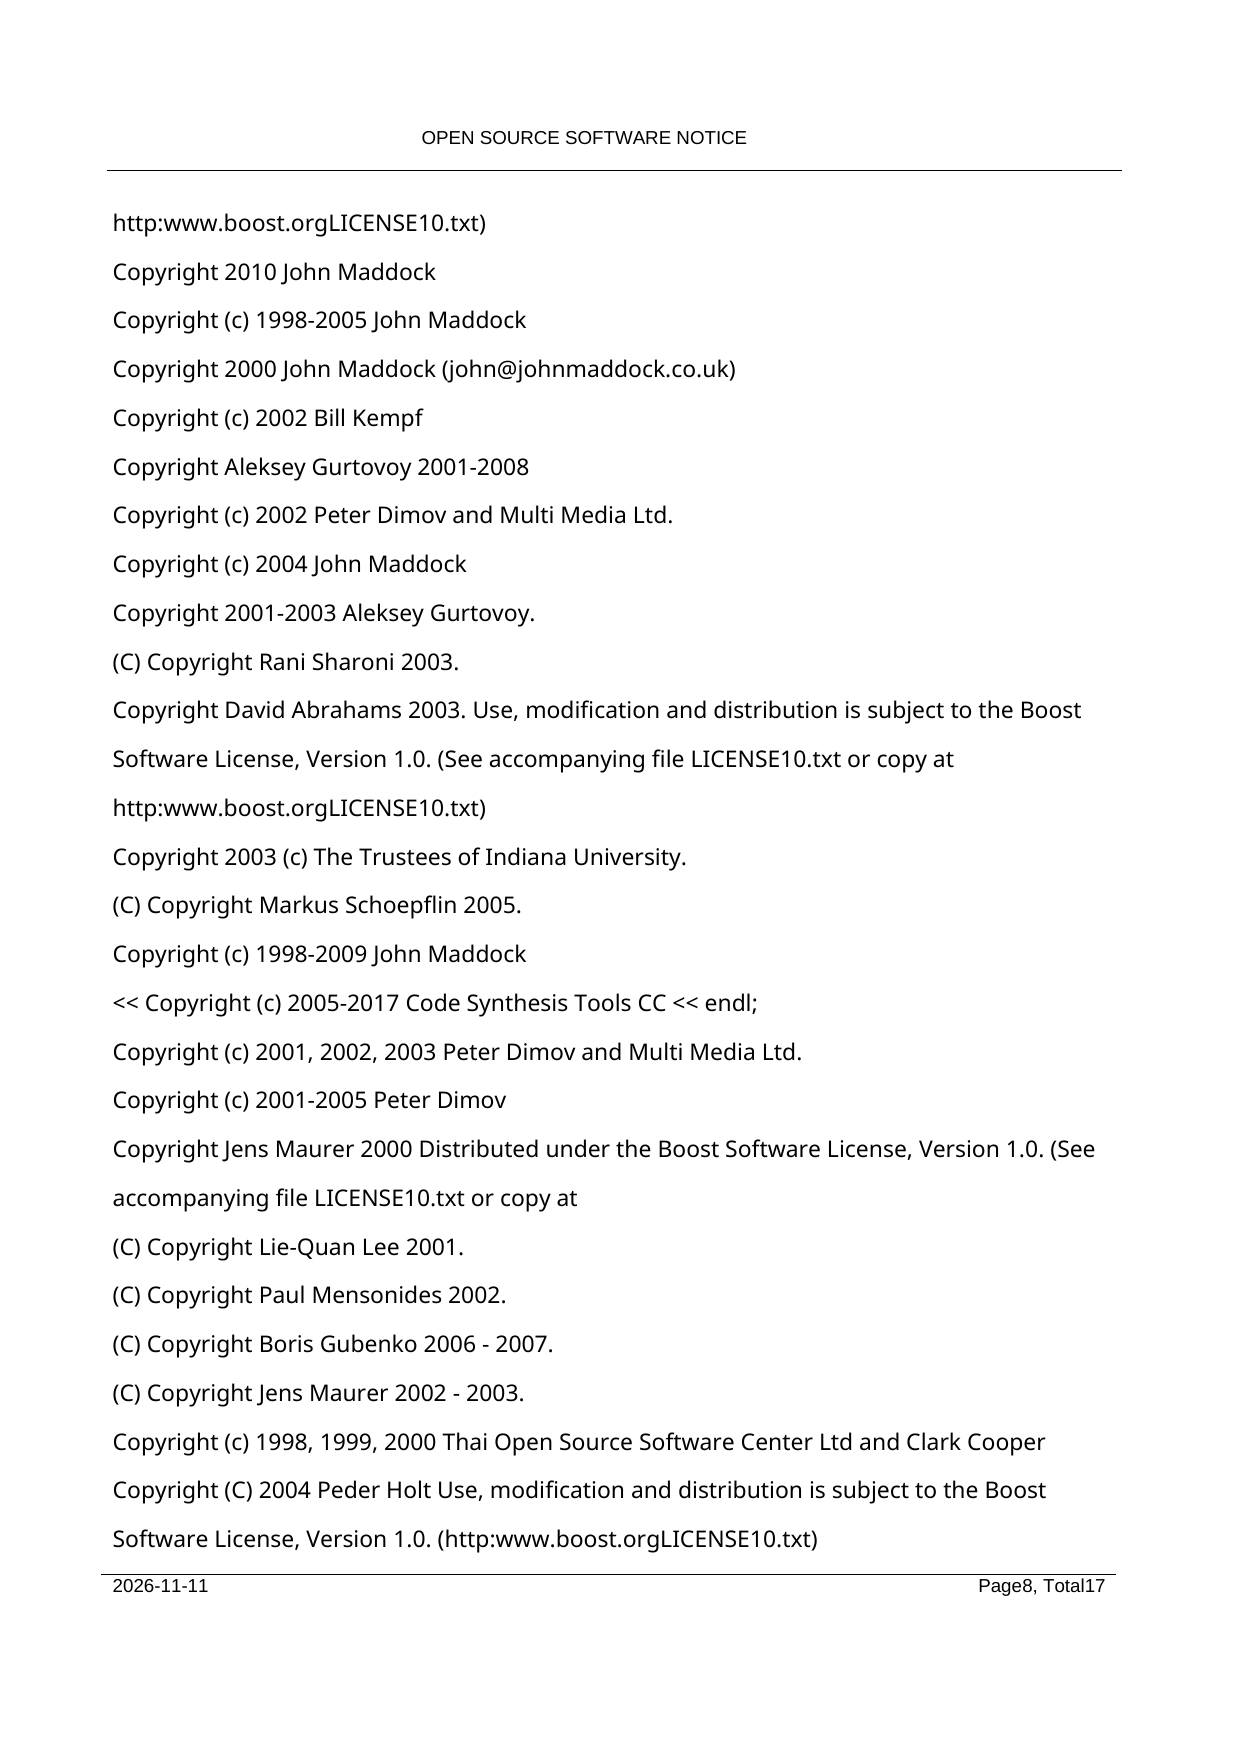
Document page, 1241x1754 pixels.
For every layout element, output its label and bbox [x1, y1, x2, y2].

text [112, 206, 1128, 1555]
